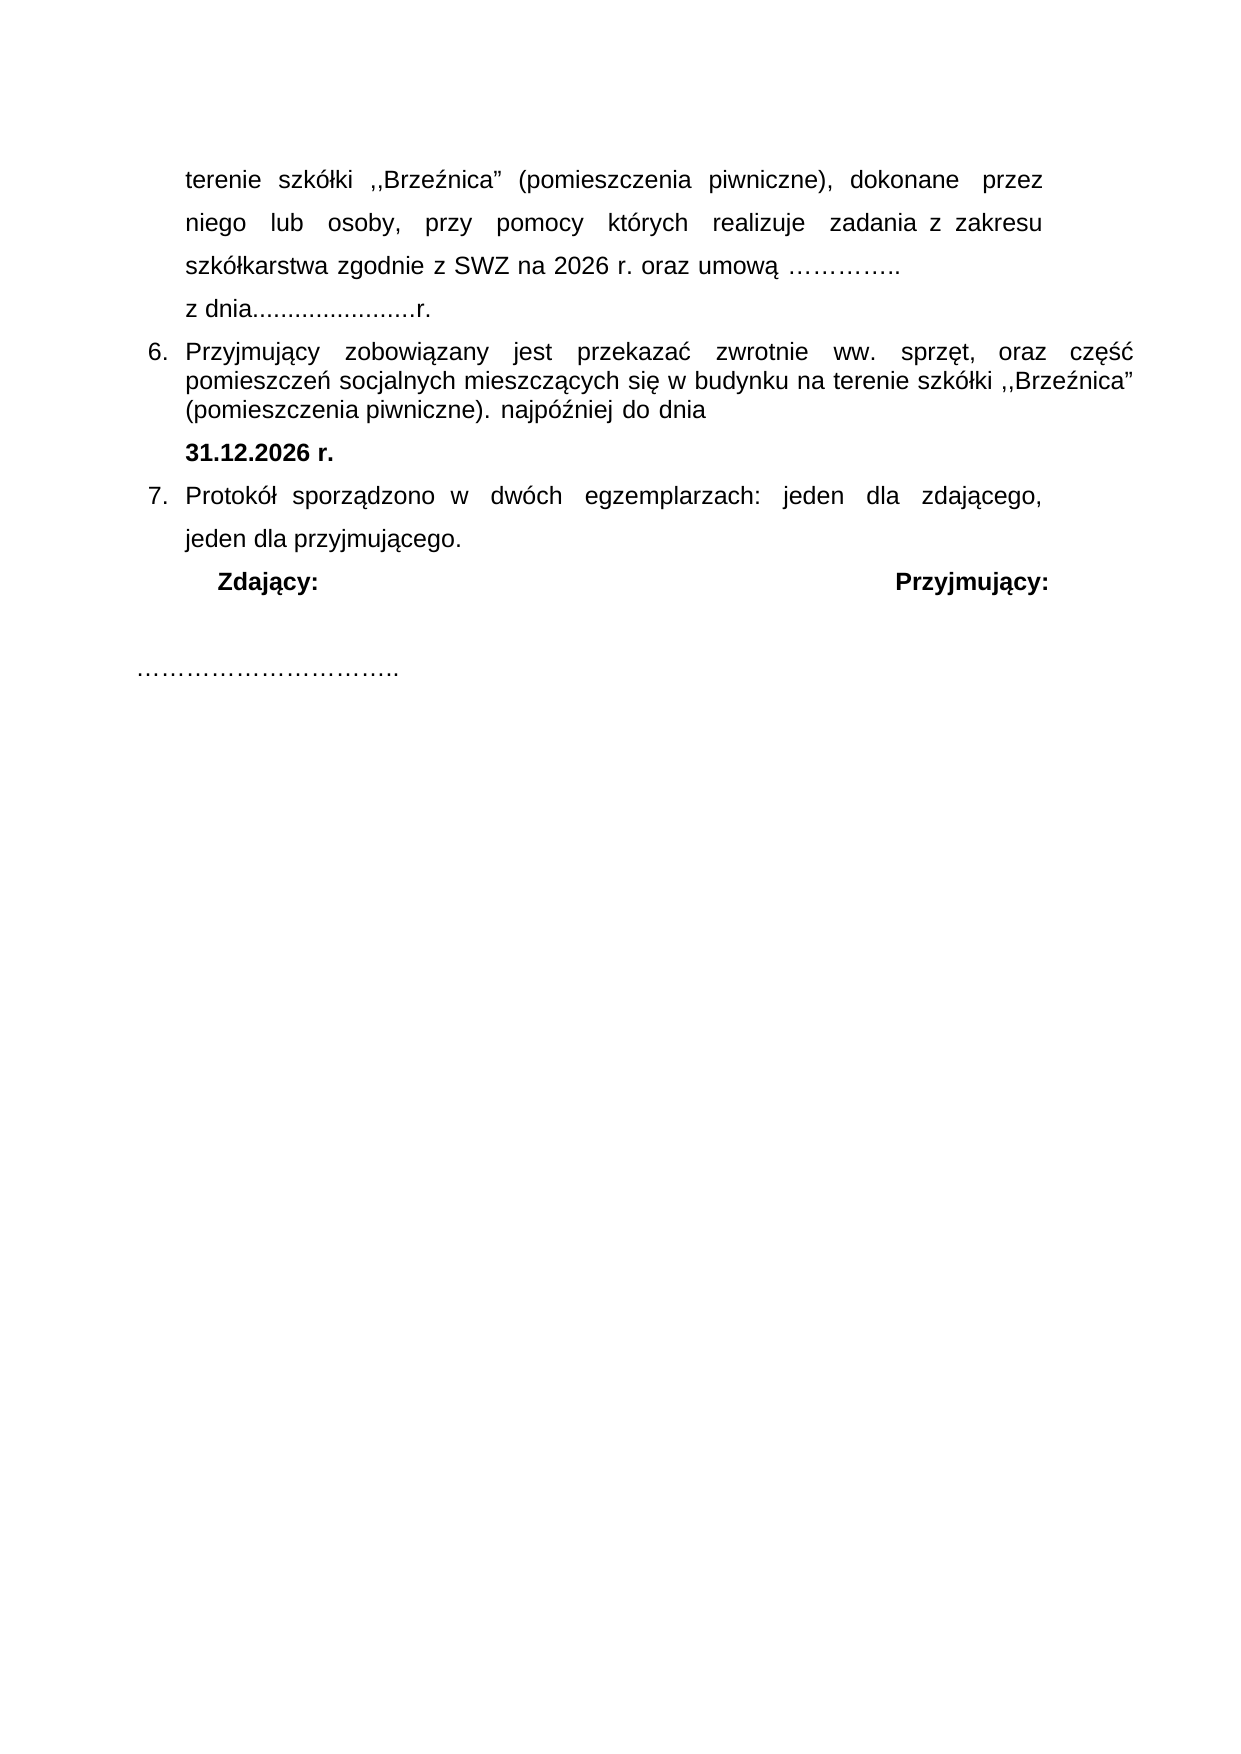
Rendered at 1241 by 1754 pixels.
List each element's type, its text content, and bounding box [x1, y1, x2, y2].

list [148, 164, 1043, 279]
list Przyjmujący zobowiązany jest przekazać zwrotnie ww. sprzęt, oraz część pomieszczeń socjalnych mieszczących się w budynku na terenie szkółki ,,Brzeźnica” (pomieszczenia piwniczne). najpóźniej do dnia [148, 337, 1134, 423]
list Protokół sporządzono w dwóch egzemplarzach: jeden dla zdającego, jeden dla przyjmującego. [148, 481, 1043, 553]
text 31.12.2026 r. [185, 437, 1134, 466]
text ………………………….. [135, 653, 1134, 682]
text Zdający: Przyjmujący: [217, 567, 1134, 596]
text z dnia r. [185, 294, 1043, 323]
